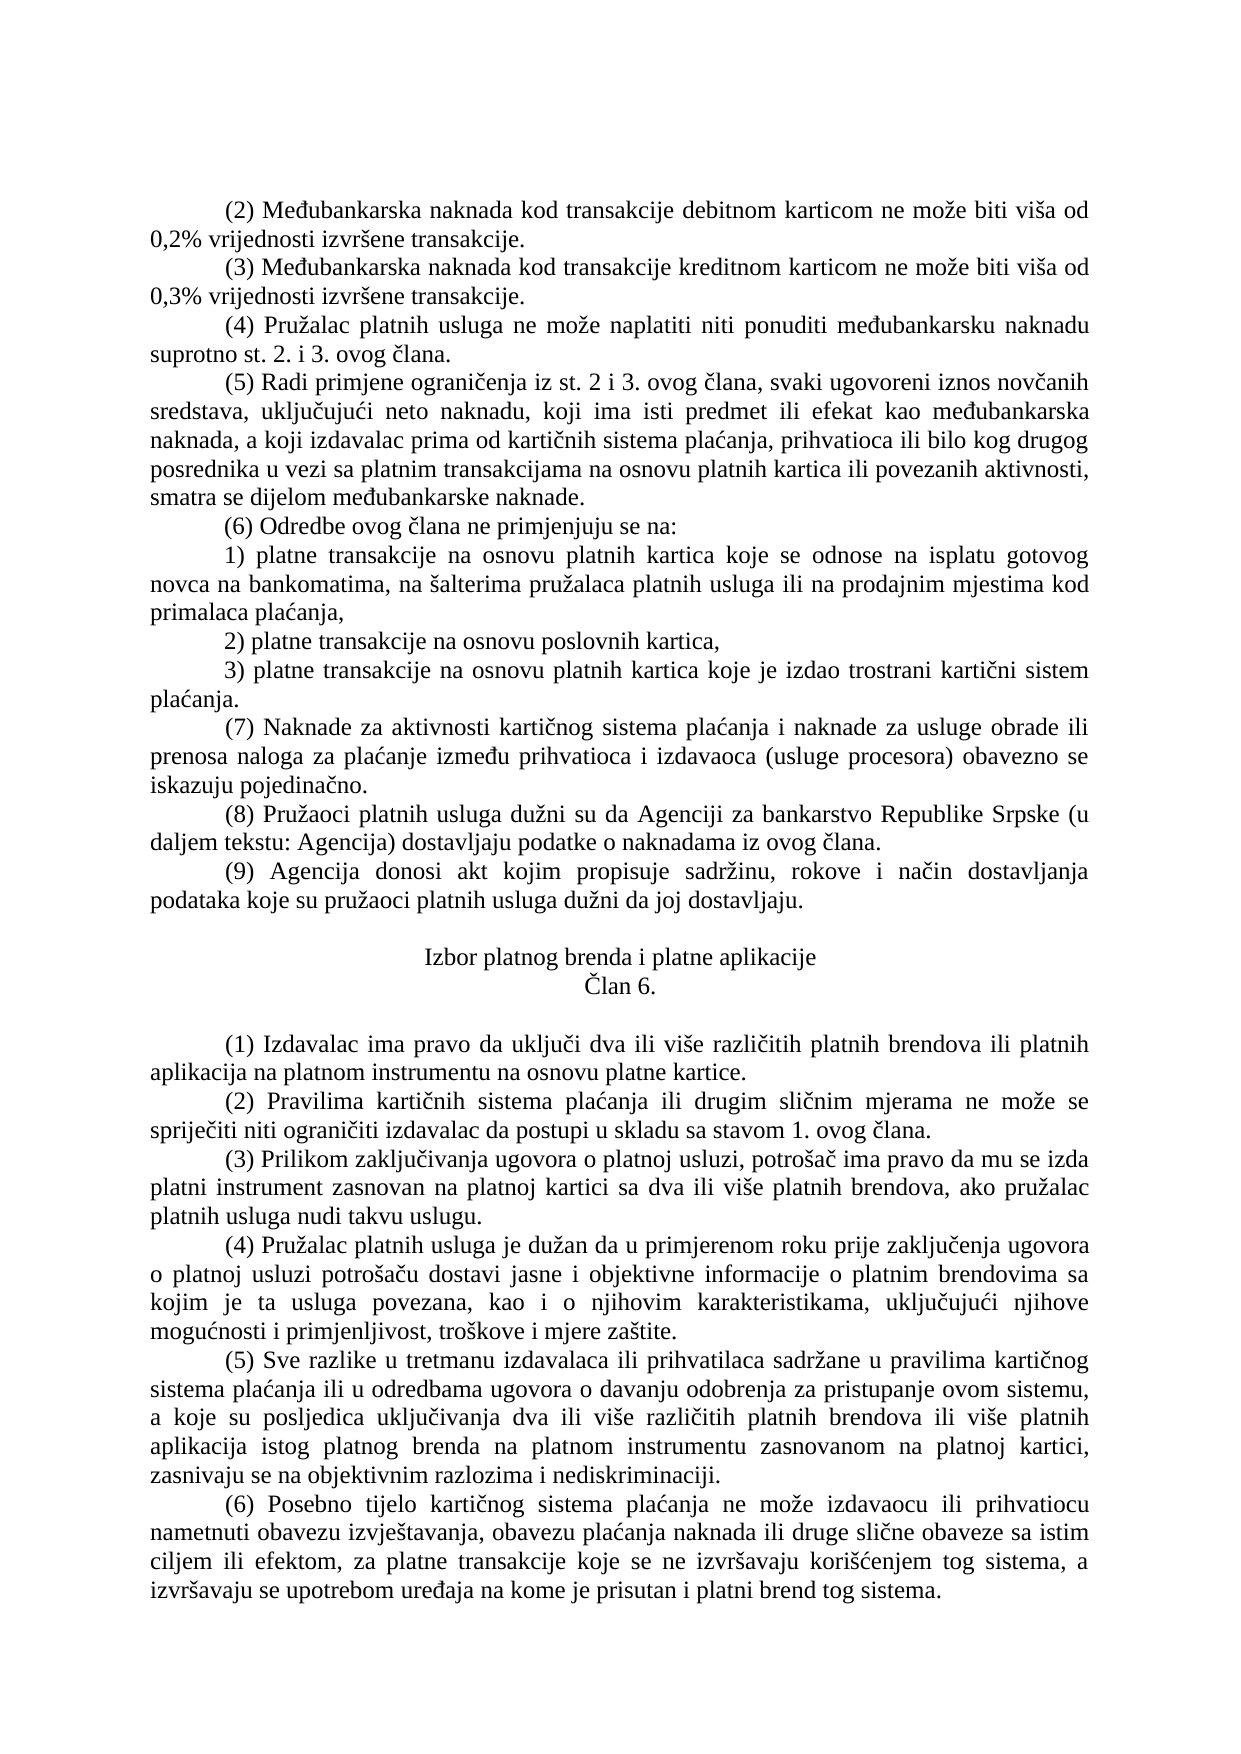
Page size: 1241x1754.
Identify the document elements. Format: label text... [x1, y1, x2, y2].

text (8) Pružaoci platnih usluga dužni su da Agenciji za bankarstvo Republike Srpske (u daljem tekstu: Agencija) dostavljaju podatke o naknadama iz ovog člana. [150, 799, 1090, 856]
text (6) Posebno tijelo kartičnog sistema plaćanja ne može izdavaocu ili prihvatiocu nametnuti obavezu izvještavanja, obavezu plaćanja naknada ili druge slične obaveze sa istim ciljem ili efektom, za platne transakcije koje se ne izvršavaju korišćenjem tog sistema, a izvršavaju se upotrebom uređaja na kome je prisutan i platni brend tog sistema. [150, 1489, 1090, 1604]
text (9) Agencija donosi akt kojim propisuje sadržinu, rokove i način dostavljanja podataka koje su pružaoci platnih usluga dužni da joj dostavljaju. [150, 856, 1090, 914]
text (7) Naknade za aktivnosti kartičnog sistema plaćanja i naknade za usluge obrade ili prenosa naloga za plaćanje između prihvatioca i izdavaoca (usluge procesora) obavezno se iskazuju pojedinačno. [150, 712, 1090, 799]
text (2) Međubankarska naknada kod transakcije debitnom karticom ne može biti viša od 0,2% vrijednosti izvršene transakcije. [150, 195, 1090, 252]
text Izbor platnog brenda i platne aplikacije [150, 942, 1090, 971]
text Član 6. [150, 971, 1090, 1000]
text (5) Sve razlike u tretmanu izdavalaca ili prihvatilaca sadržane u pravilima kartičnog sistema plaćanja ili u odredbama ugovora o davanju odobrenja za pristupanje ovom sistemu, a koje su posljedica uključivanja dva ili više različitih platnih brendova ili više platnih aplikacija istog platnog brenda na platnom instrumentu zasnovanom na platnoj kartici, zasnivaju se na objektivnim razlozima i nediskriminaciji. [150, 1345, 1090, 1489]
text (3) Prilikom zaključivanja ugovora o platnoj usluzi, potrošač ima pravo da mu se izda platni instrument zasnovan na platnoj kartici sa dva ili više platnih brendova, ako pružalac platnih usluga nudi takvu uslugu. [150, 1144, 1090, 1230]
text (4) Pružalac platnih usluga ne može naplatiti niti ponuditi međubankarsku naknadu suprotno st. 2. i 3. ovog člana. [150, 310, 1090, 367]
text 2) platne transakcije na osnovu poslovnih kartica, [150, 626, 1090, 655]
text (1) Izdavalac ima pravo da uključi dva ili više različitih platnih brendova ili platnih aplikacija na platnom instrumentu na osnovu platne kartice. [150, 1029, 1090, 1086]
text 1) platne transakcije na osnovu platnih kartica koje se odnose na isplatu gotovog novca na bankomatima, na šalterima pružalaca platnih usluga ili na prodajnim mjestima kod primalaca plaćanja, [150, 540, 1090, 626]
text (3) Međubankarska naknada kod transakcije kreditnom karticom ne može biti viša od 0,3% vrijednosti izvršene transakcije. [150, 252, 1090, 310]
text (2) Pravilima kartičnih sistema plaćanja ili drugim sličnim mjerama ne može se spriječiti niti ograničiti izdavalac da postupi u skladu sa stavom 1. ovog člana. [150, 1086, 1090, 1144]
text (6) Odredbe ovog člana ne primjenjuju se na: [150, 511, 1090, 540]
text (4) Pružalac platnih usluga je dužan da u primjerenom roku prije zaključenja ugovora o platnoj usluzi potrošaču dostavi jasne i objektivne informacije o platnim brendovima sa kojim je ta usluga povezana, kao i o njihovim karakteristikama, uključujući njihove mogućnosti i primjenljivost, troškove i mjere zaštite. [150, 1230, 1090, 1345]
text 3) platne transakcije na osnovu platnih kartica koje je izdao trostrani kartični sistem plaćanja. [150, 655, 1090, 712]
text (5) Radi primjene ograničenja iz st. 2 i 3. ovog člana, svaki ugovoreni iznos novčanih sredstava, uključujući neto naknadu, koji ima isti predmet ili efekat kao međubankarska naknada, a koji izdavalac prima od kartičnih sistema plaćanja, prihvatioca ili bilo kog drugog posrednika u vezi sa platnim transakcijama na osnovu platnih kartica ili povezanih aktivnosti, smatra se dijelom međubankarske naknade. [150, 367, 1090, 511]
